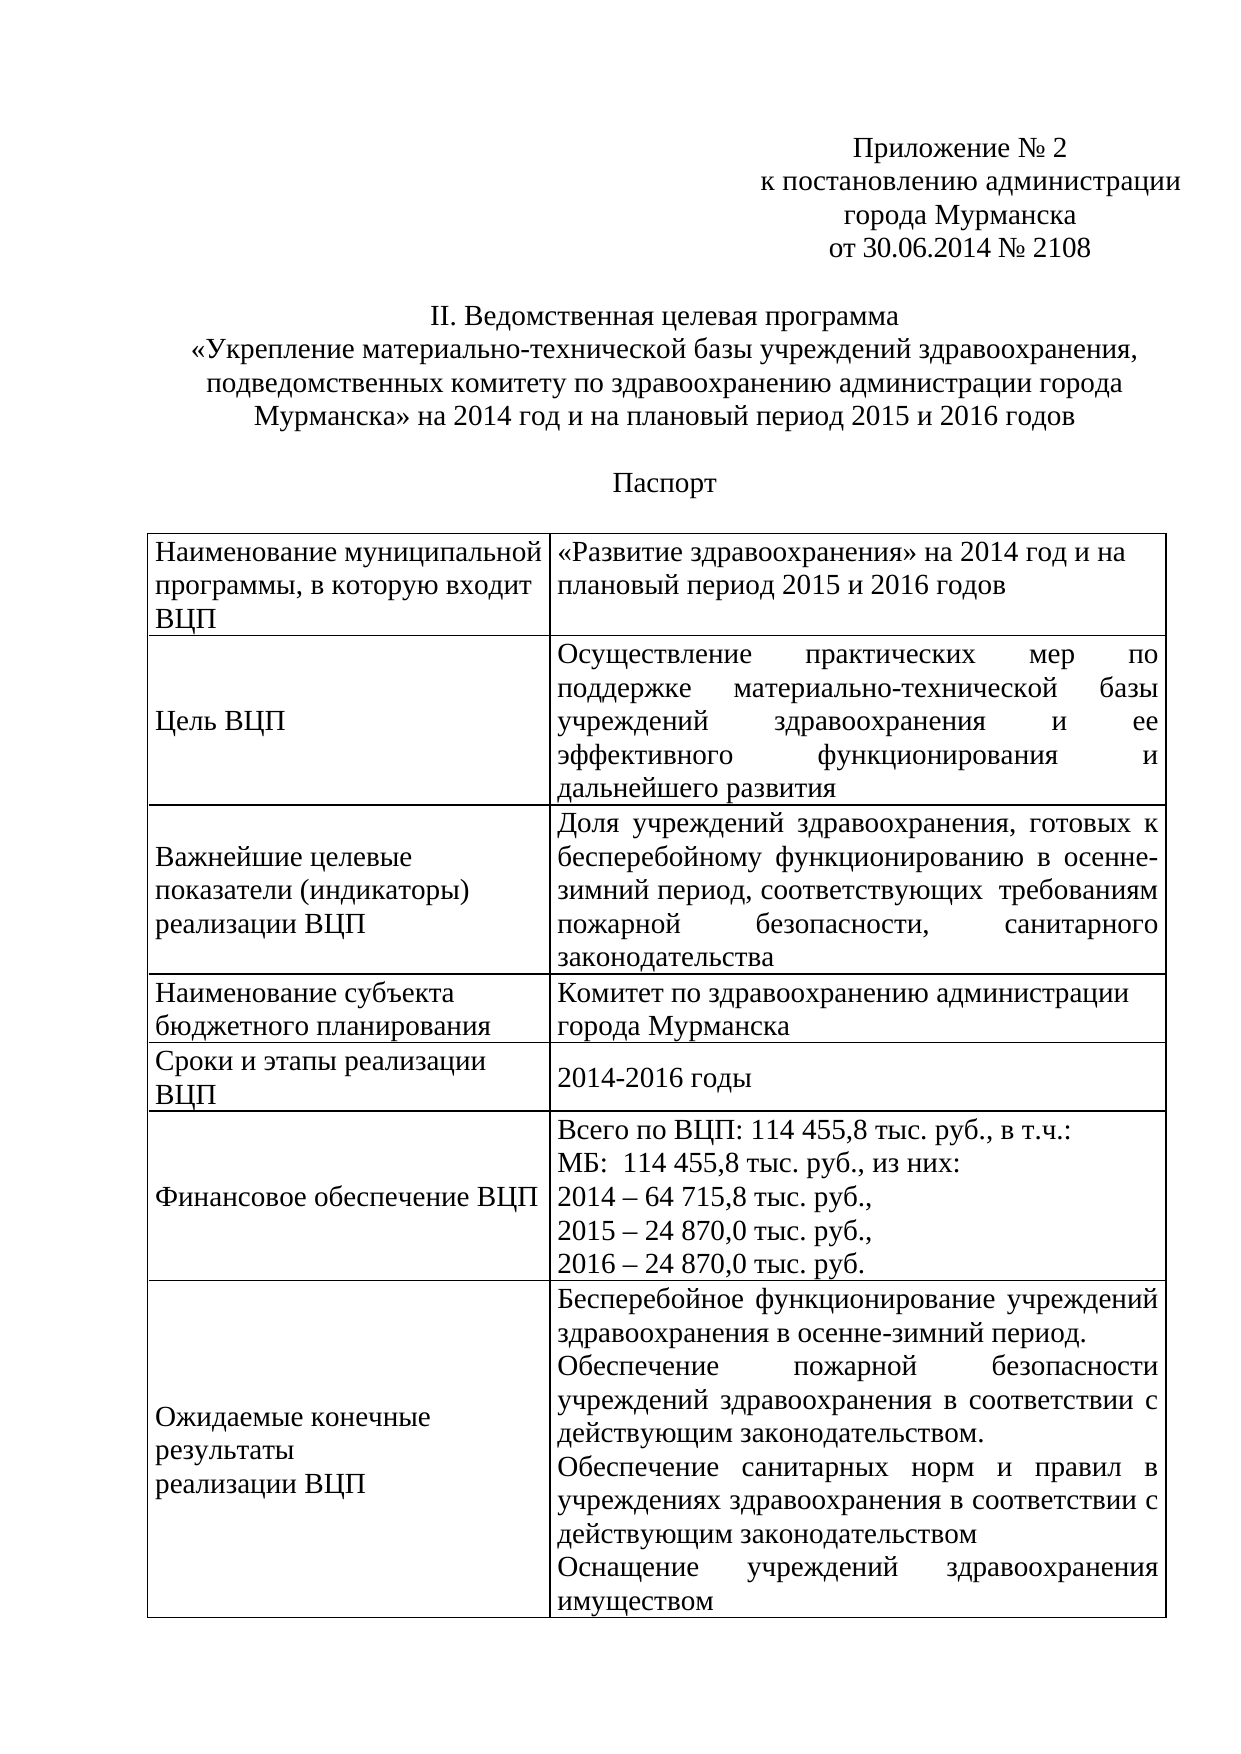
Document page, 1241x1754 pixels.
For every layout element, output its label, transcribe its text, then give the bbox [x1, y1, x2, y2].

table_cell Всего по ВЦП: 114 455,8 тыс. руб., в т.ч.: МБ: 114 455,8 тыс. руб., из них: 2014 – 64 715,8 тыс. руб., 2015 – 24 870,0 тыс. руб., 2016 – 24 870,0 тыс. руб. [551, 1112, 1165, 1280]
table_cell Финансовое обеспечение ВЦП [148, 1111, 549, 1280]
table_cell Сроки и этапы реализации ВЦП [148, 1043, 549, 1110]
text II. Ведомственная целевая программа [148, 298, 1181, 331]
table_header «Развитие здравоохранения» на 2014 год и на плановый период 2015 и 2016 годов [551, 534, 1165, 634]
table_cell Наименование субъекта бюджетного планирования [148, 974, 549, 1042]
table_cell Ожидаемые конечные результаты реализации ВЦП [148, 1281, 549, 1617]
table_cell Важнейшие целевые показатели (индикаторы) реализации ВЦП [148, 805, 549, 973]
table_cell Бесперебойное функционирование учреждений здравоохранения в осенне-зимний период. Обеспечение пожарной безопасности учреждений здравоохранения в соответствии с действующим законодательством. Обеспечение санитарных норм и правил в учреждениях здравоохранения в соответствии с действующим законодательством Оснащение учреждений здравоохранения имуществом [551, 1281, 1165, 1617]
text Паспорт [148, 465, 1181, 499]
table_cell 2014-2016 годы [551, 1043, 1165, 1110]
text от 30.06.2014 № 2108 [665, 231, 1181, 264]
text «Укрепление материально-технической базы учреждений здравоохранения, подведомственных комитету по здравоохранению администрации города Мурманска» на 2014 год и на плановый период 2015 и 2016 годов [148, 331, 1181, 432]
table_header Наименование муниципальной программы, в которую входит ВЦП [148, 534, 549, 634]
table_cell Комитет по здравоохранению администрации города Мурманска [551, 975, 1165, 1042]
text к постановлению администрации [148, 163, 1181, 197]
table_cell Осуществление практических мер по поддержке материально-технической базы учреждений здравоохранения и ее эффективного функционирования и дальнейшего развития [551, 636, 1165, 804]
text Приложение № 2 [665, 130, 1181, 163]
text города Мурманска [665, 197, 1181, 231]
table_cell Доля учреждений здравоохранения, готовых к бесперебойному функционированию в осенне-зимний период, соответствующих требованиям пожарной безопасности, санитарного законодательства [551, 806, 1165, 973]
table_cell Цель ВЦП [148, 636, 549, 804]
